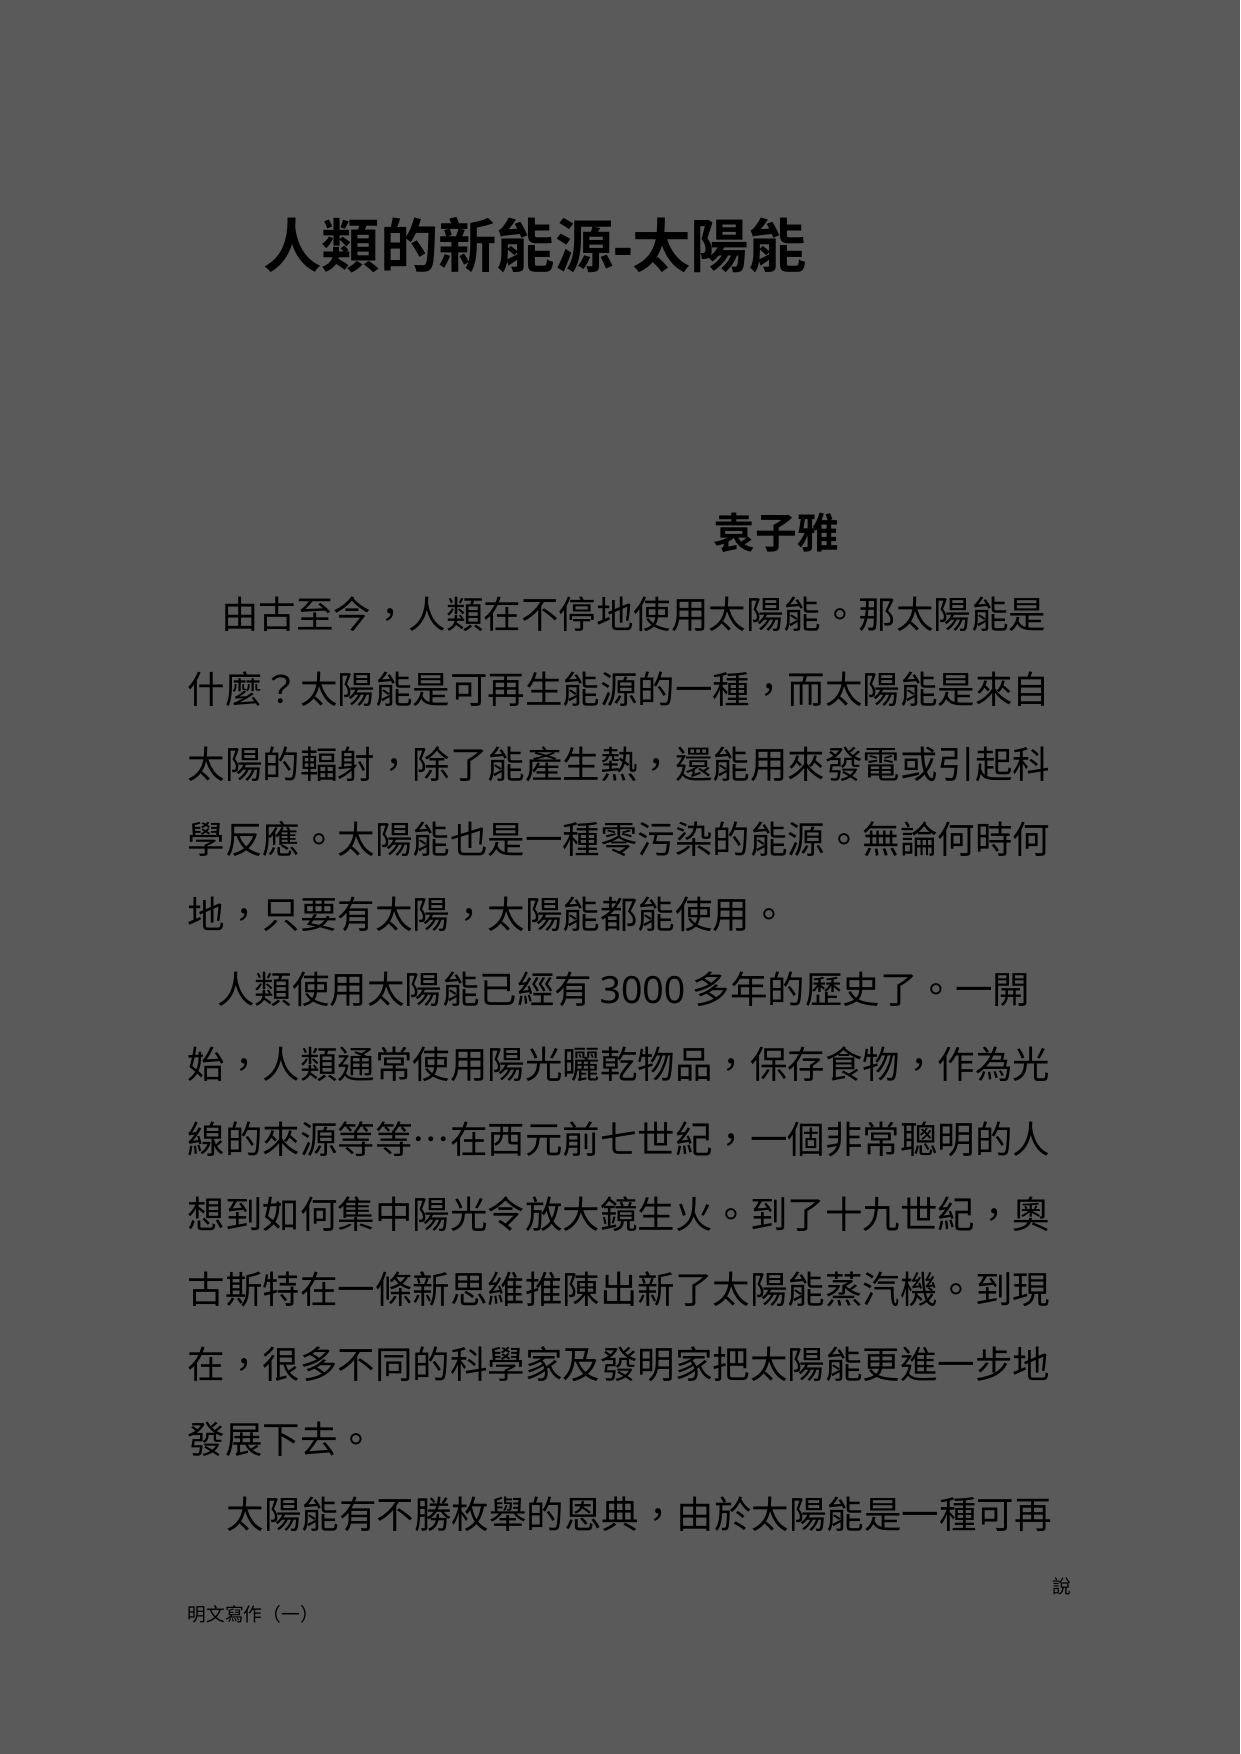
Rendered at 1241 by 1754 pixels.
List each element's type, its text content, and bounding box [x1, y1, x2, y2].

title 袁子雅 [187, 493, 1053, 568]
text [187, 1474, 1053, 1549]
subtitle 人類的新能源-太陽能 [187, 186, 1053, 298]
text 人類使用太陽能已經有3000多年的歷史了。一開始，人類通常使用陽光曬乾物品，保存食物，作為光線的來源等等…在西元前七世紀，一個非常聰明的人想到如何集中陽光令放大鏡生火。到了十九世紀，奧古斯特在一條新思維推陳出新了太陽能蒸汽機。到現在，很多不同的科學家及發明家把太陽能更進一步地發展下去。 [187, 949, 1053, 1474]
text 由古至今，人類在不停地使用太陽能。那太陽能是什麼？太陽能是可再生能源的一種，而太陽能是來自太陽的輻射，除了能產生熱，還能用來發電或引起科學反應。太陽能也是一種零污染的能源。無論何時何地，只要有太陽，太陽能都能使用。 [187, 574, 1053, 949]
